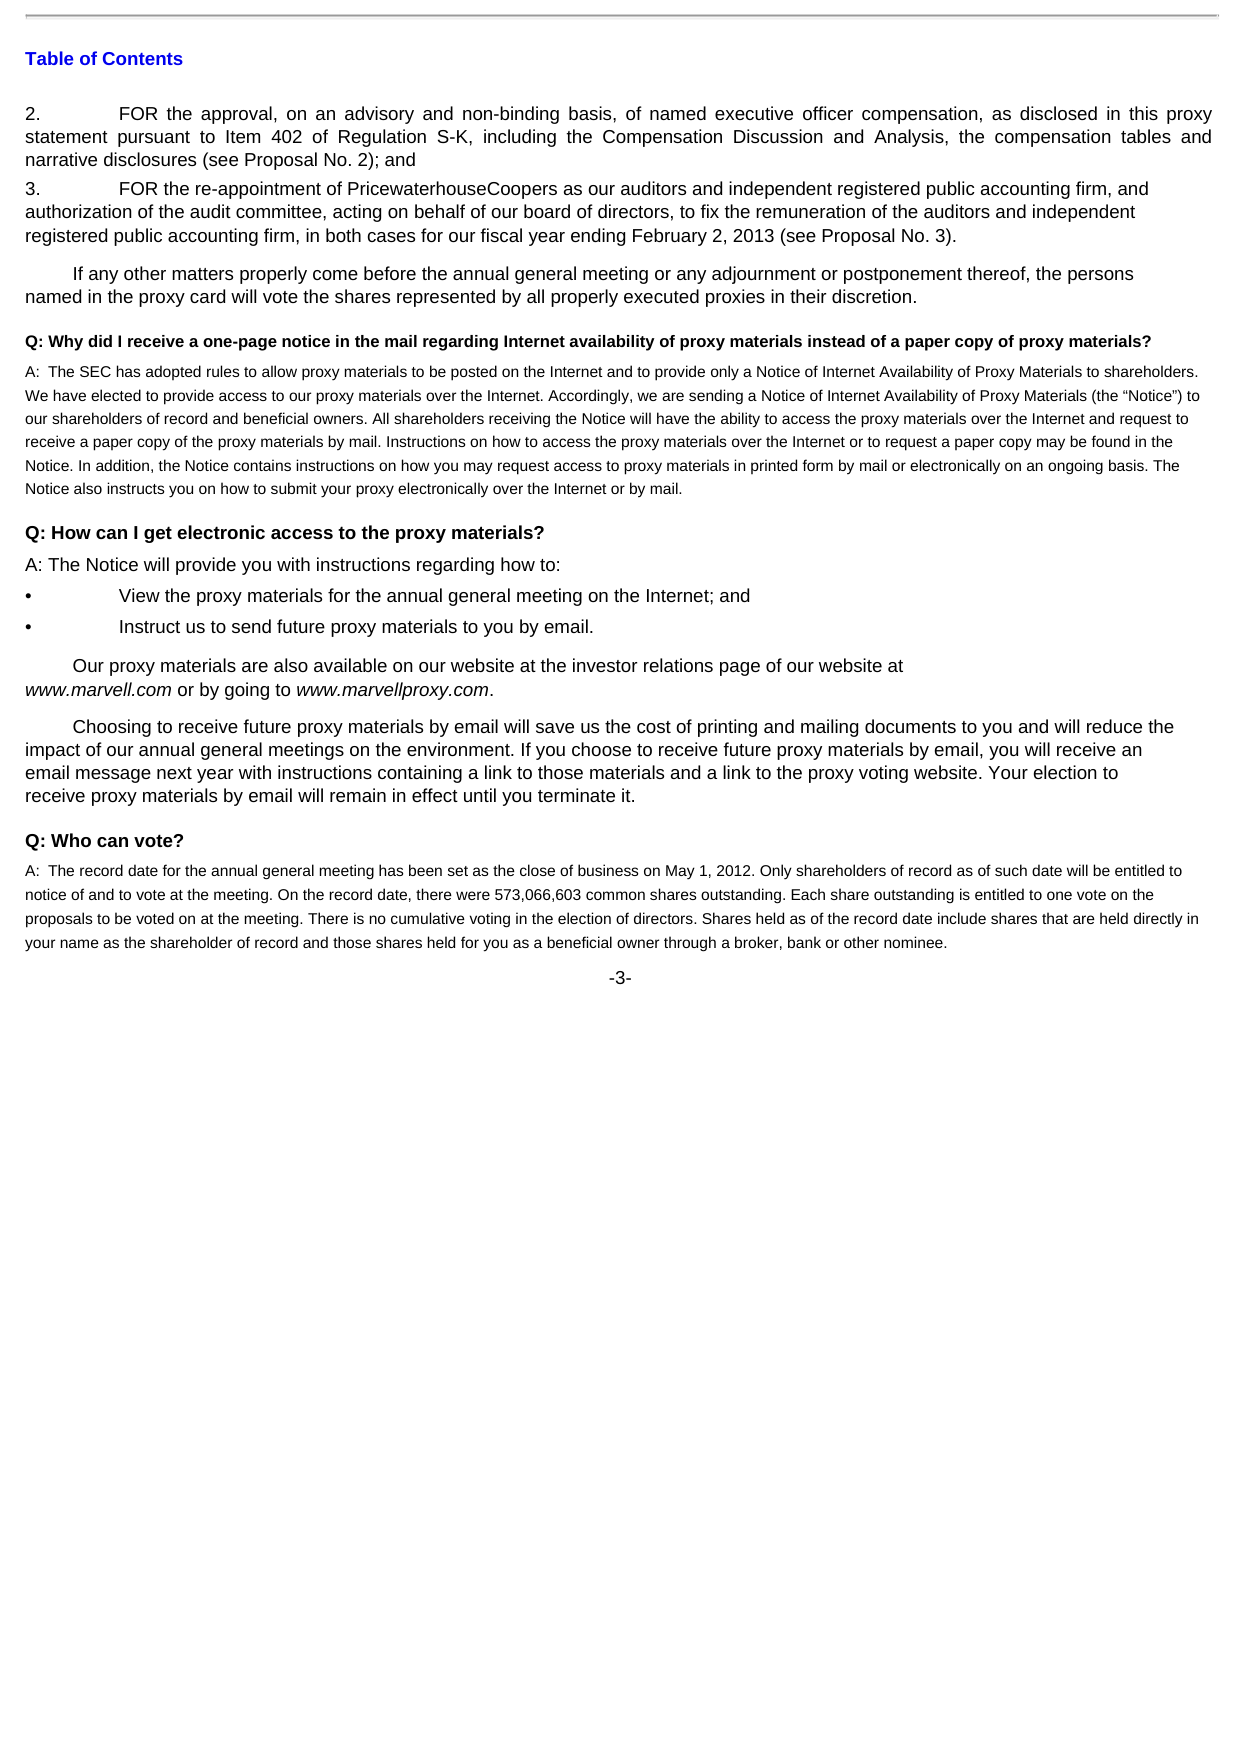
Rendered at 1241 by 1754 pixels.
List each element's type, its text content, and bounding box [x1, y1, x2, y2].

text Q: How can I get electronic access to the proxy materials? [25, 522, 1213, 543]
list Instruct us to send future proxy materials to you by email. [25, 615, 1213, 637]
list The Notice will provide you with instructions regarding how to: [25, 553, 1213, 575]
text Table of Contents [25, 48, 1213, 69]
picture [23, 14, 1220, 21]
list View the proxy materials for the annual general meeting on the Internet; and [25, 584, 1213, 606]
text -3- [25, 967, 1215, 988]
text If any other matters properly come before the annual general meeting or any adjournment or postponement thereof, the persons named in the proxy card will vote the shares represented by all properly executed proxies in their discretion. [25, 262, 1188, 308]
list FOR the re-appointment of PricewaterhouseCoopers as our auditors and independent registered public accounting firm, and authorization of the audit committee, acting on behalf of our board of directors, to fix the remuneration of the auditors and independent registered public accounting firm, in both cases for our fiscal year ending February 2, 2013 (see Proposal No. 3). [25, 178, 1213, 246]
text Our proxy materials are also available on our website at the investor relations page of our website at www.marvell.com or by going to www.marvellproxy.com. [25, 655, 1051, 700]
list The SEC has adopted rules to allow proxy materials to be posted on the Internet and to provide only a Notice of Internet Availability of Proxy Materials to shareholders. We have elected to provide access to our proxy materials over the Internet. Accordingly, we are sending a Notice of Internet Availability of Proxy Materials (the “Notice”) to our shareholders of record and beneficial owners. All shareholders receiving the Notice will have the ability to access the proxy materials over the Internet and request to receive a paper copy of the proxy materials by mail. Instructions on how to access the proxy materials over the Internet or to request a paper copy may be found in the Notice. In addition, the Notice contains instructions on how you may request access to proxy materials in printed form by mail or electronically on an ongoing basis. The Notice also instructs you on how to submit your proxy electronically over the Internet or by mail. [25, 363, 1213, 498]
text Q: Why did I receive a one-page notice in the mail regarding Internet availability of proxy materials instead of a paper copy of proxy materials? [25, 332, 1213, 351]
list The record date for the annual general meeting has been set as the close of business on May 1, 2012. Only shareholders of record as of such date will be entitled to notice of and to vote at the meeting. On the record date, there were 573,066,603 common shares outstanding. Each share outstanding is entitled to one vote on the proposals to be voted on at the meeting. There is no cumulative voting in the election of directors. Shares held as of the record date include shares that are held directly in your name as the shareholder of record and those shares held for you as a beneficial owner through a broker, bank or other nominee. [25, 862, 1213, 952]
text Choosing to receive future proxy materials by email will save us the cost of printing and mailing documents to you and will reduce the impact of our annual general meetings on the environment. If you choose to receive future proxy materials by email, you will receive an email message next year with instructions containing a link to those materials and a link to the proxy voting website. Your election to receive proxy materials by email will remain in effect until you terminate it. [25, 716, 1178, 806]
list FOR the approval, on an advisory and non-binding basis, of named executive officer compensation, as disclosed in this proxy statement pursuant to Item 402 of Regulation S-K, including the Compensation Discussion and Analysis, the compensation tables and narrative disclosures (see Proposal No. 2); and [25, 102, 1213, 170]
text Q: Who can vote? [25, 830, 1213, 852]
